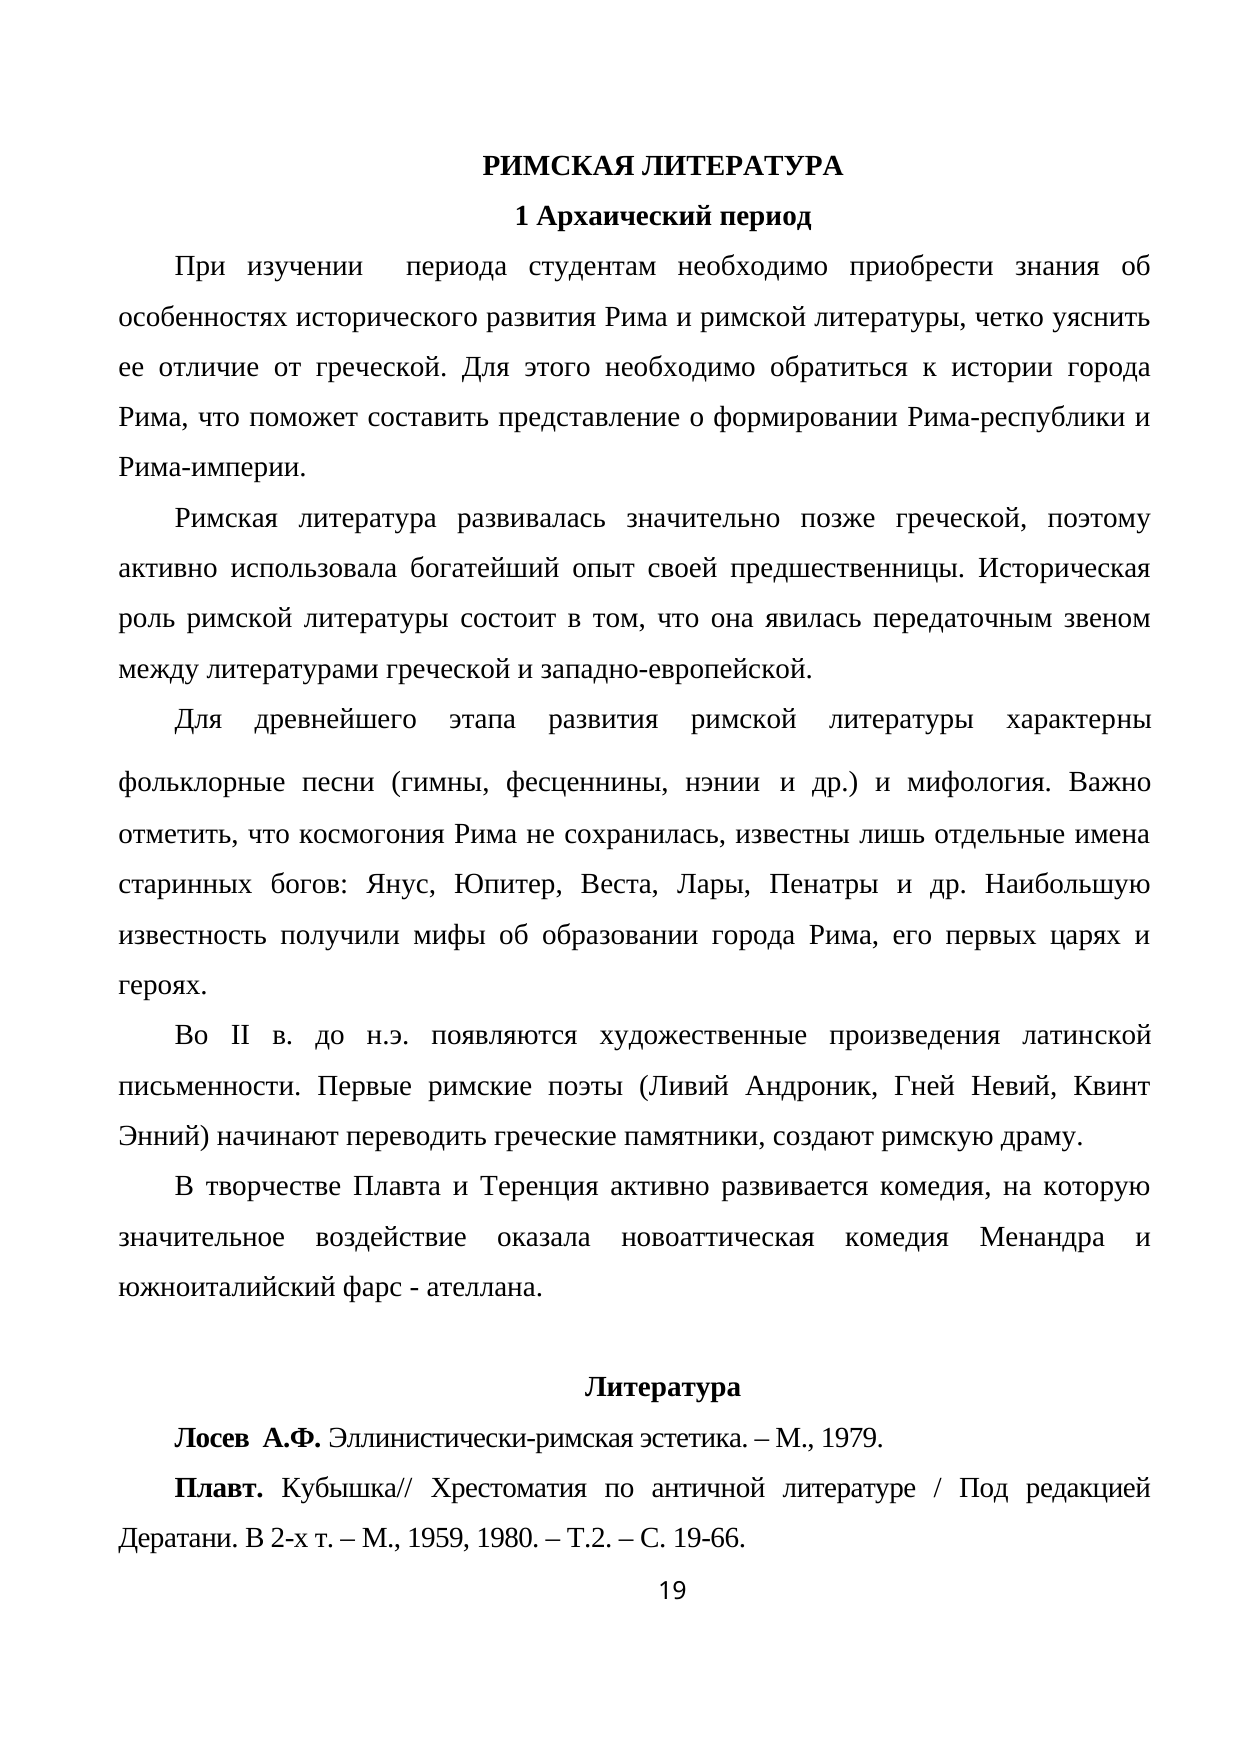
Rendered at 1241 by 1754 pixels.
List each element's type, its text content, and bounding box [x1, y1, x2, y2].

text Во II в. до н.э. появляются художественные произведения латинской письменности. Первые римские поэты (Ливий Андроник, Гней Невий, Квинт Энний) начинают переводить греческие памятники, создают римскую драму. [118, 1017, 1152, 1152]
text РИМСКАЯ ЛИТЕРАТУРА [118, 148, 1152, 181]
text 1 Архаический период [118, 198, 1152, 232]
text Плавт. Кубышка// Хрестоматия по античной литературе / Под редакцией Дератани. В 2-х т. – М., 1959, 1980. – Т.2. – С. 19-66. [118, 1470, 1152, 1554]
text При изучении периода студентам необходимо приобрести знания об особенностях исторического развития Рима и римской литературы, четко уяснить ее отличие от греческой. Для этого необходимо обратиться к истории города Рима, что поможет составить представление о формировании Рима-республики и Рима-империи. [118, 248, 1152, 483]
text Лосев А.Ф. Эллинистически-римская эстетика. – М., 1979. [118, 1420, 1152, 1453]
text Римская литература развивалась значительно позже греческой, поэтому активно использовала богатейший опыт своей предшественницы. Историческая роль римской литературы состоит в том, что она явилась передаточным звеном между литературами греческой и западно-европейской. [118, 500, 1152, 684]
text В творчестве Плавта и Теренция активно развивается комедия, на которую значительное воздействие оказала новоаттическая комедия Менандра и южноиталийский фарс - ателлана. [118, 1168, 1152, 1302]
text Литература [118, 1369, 1152, 1403]
text Для древнейшего этапа развития римской литературы характерны фольклорные песни (гимны, фесценнины, нэнии и др.) и мифология. Важно отметить, что космогония Рима не сохранилась, известны лишь отдельные имена старинных богов: Янус, Юпитер, Веста, Лары, Пенатры и др. Наибольшую известность получили мифы об образовании города Рима, его первых царях и героях. [118, 701, 1152, 1001]
